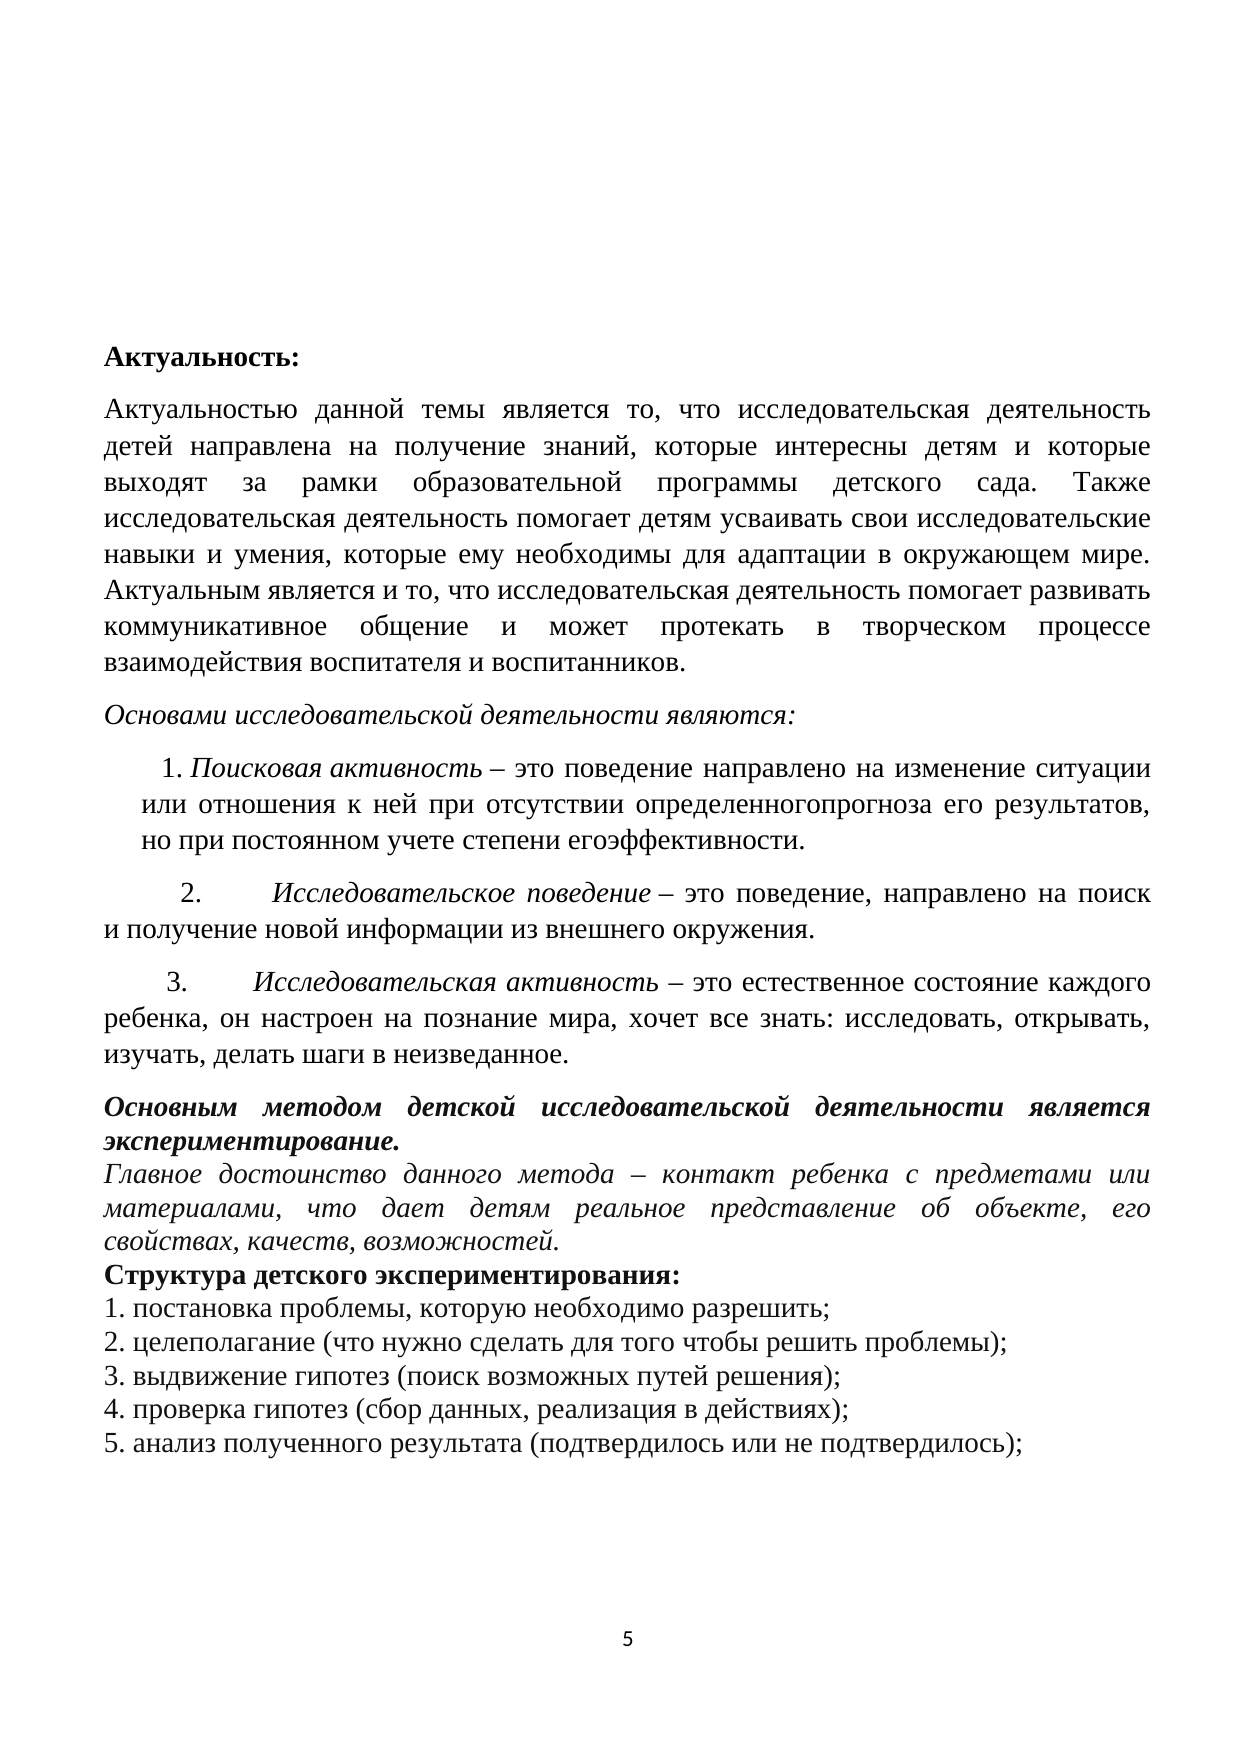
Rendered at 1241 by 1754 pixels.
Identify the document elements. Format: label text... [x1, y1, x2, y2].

text Структура детского экспериментирования: [103, 1257, 1152, 1291]
text 1. Поисковая активность – это поведение направлено на изменение ситуации или отношения к ней при отсутствии определенногопрогноза его результатов, но при постоянном учете степени егоэффективности. [141, 750, 1152, 856]
text Актуальностью данной темы является то, что исследовательская деятельность детей направлена на получение знаний, которые интересны детям и которые выходят за рамки образовательной программы детского сада. Также исследовательская деятельность помогает детям усваивать свои исследовательские навыки и умения, которые ему необходимы для адаптации в окружающем мире. Актуальным является и то, что исследовательская деятельность помогает развивать коммуникативное общение и может протекать в творческом процессе взаимодействия воспитателя и воспитанников. [103, 391, 1152, 678]
text Основным методом детской исследовательской деятельности является экспериментирование. [103, 1089, 1152, 1156]
text Основами исследовательской деятельности являются: [103, 697, 1152, 731]
text Актуальность: [103, 339, 1152, 372]
text 2. целеполагание (что нужно сделать для того чтобы решить проблемы); [103, 1324, 1152, 1358]
text 4. проверка гипотез (сбор данных, реализация в действиях); [103, 1391, 1152, 1425]
text 3. выдвижение гипотез (поиск возможных путей решения); [103, 1358, 1152, 1391]
text 1. постановка проблемы, которую необходимо разрешить; [103, 1291, 1152, 1324]
text 2. Исследовательское поведение – это поведение, направлено на поиск и получение новой информации из внешнего окружения. [103, 875, 1152, 945]
text 5. анализ полученного результата (подтвердилось или не подтвердилось); [103, 1425, 1152, 1458]
text 3. Исследовательская активность – это естественное состояние каждого ребенка, он настроен на познание мира, хочет все знать: исследовать, открывать, изучать, делать шаги в неизведанное. [103, 964, 1152, 1070]
text Главное достоинство данного метода – контакт ребенка с предметами или материалами, что дает детям реальное представление об объекте, его свойствах, качеств, возможностей. [103, 1156, 1152, 1257]
